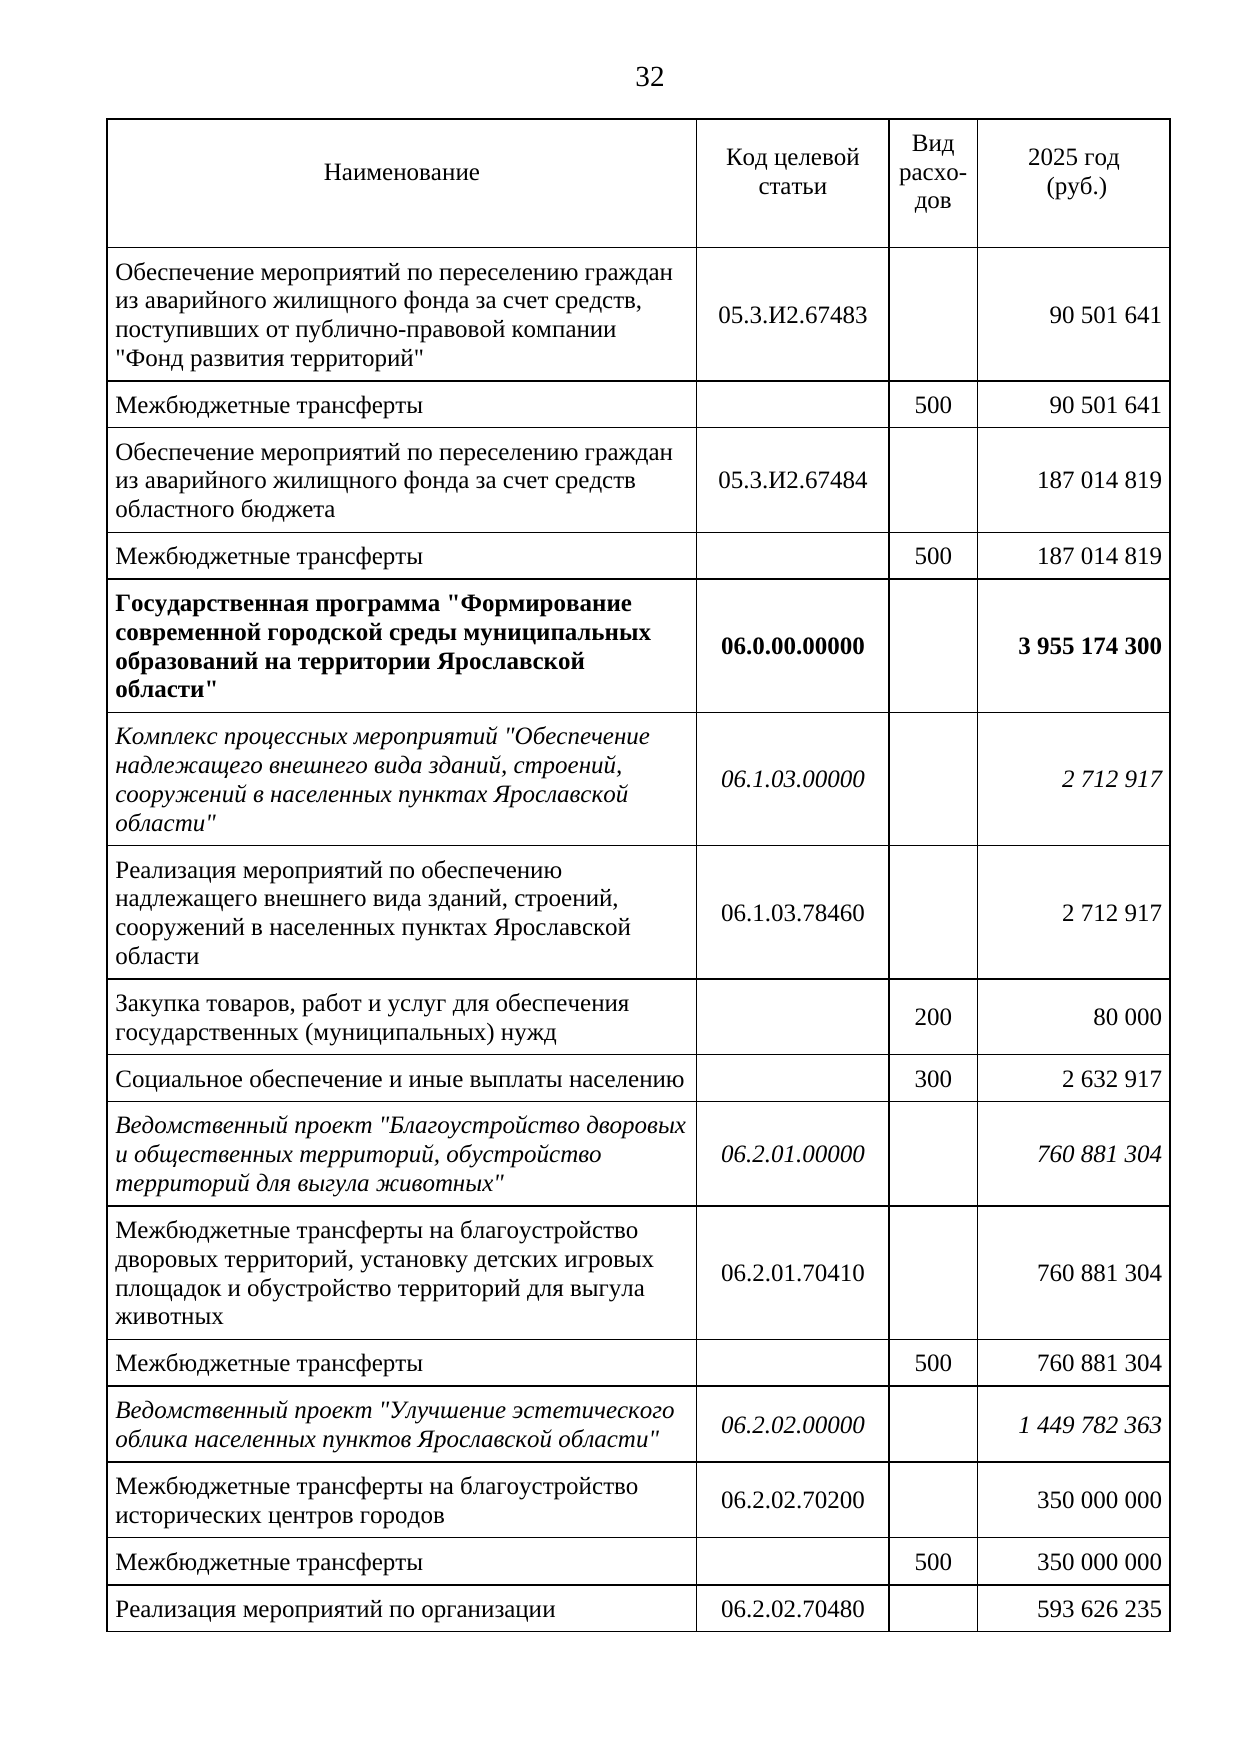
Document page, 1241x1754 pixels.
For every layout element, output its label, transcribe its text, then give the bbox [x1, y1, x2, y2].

table_cell 90 501 641 [978, 382, 1169, 427]
table_cell [890, 1586, 977, 1631]
table_cell 06.1.03.00000 [697, 713, 888, 845]
table_cell 06.2.01.70410 [697, 1207, 888, 1338]
table_cell Межбюджетные трансферты на благоустройство дворовых территорий, установку детских игровых площадок и обустройство территорий для выгула животных [108, 1207, 696, 1338]
table_cell 300 [890, 1055, 977, 1101]
table_cell 1 449 782 363 [978, 1387, 1169, 1461]
table_cell [890, 1207, 977, 1338]
table_cell Межбюджетные трансферты [108, 533, 696, 578]
table_cell [890, 580, 977, 712]
table_cell Государственная программа "Формирование современной городской среды муниципальных образований на территории Ярославской области" [108, 580, 696, 712]
table_cell 05.3.И2.67484 [697, 428, 888, 531]
table_cell [697, 533, 888, 578]
table_cell [890, 846, 977, 978]
table_cell 2 712 917 [978, 846, 1169, 978]
table_cell 187 014 819 [978, 428, 1169, 531]
table_cell 2 712 917 [978, 713, 1169, 845]
table_cell Ведомственный проект "Благоустройство дворовых и общественных территорий, обустройство территорий для выгула животных" [108, 1102, 696, 1205]
table_cell [697, 1538, 888, 1584]
table_cell Реализация мероприятий по обеспечению надлежащего внешнего вида зданий, строений, сооружений в населенных пунктах Ярославской области [108, 846, 696, 978]
table_cell [697, 980, 888, 1054]
table_cell 593 626 235 [978, 1586, 1169, 1631]
table_cell 500 [890, 1340, 977, 1385]
table_cell Ведомственный проект "Улучшение эстетического облика населенных пунктов Ярославской области" [108, 1387, 696, 1461]
table_cell [697, 1055, 888, 1101]
table_cell [890, 1463, 977, 1537]
table_cell Межбюджетные трансферты на благоустройство исторических центров городов [108, 1463, 696, 1537]
table_cell 06.2.02.70480 [697, 1586, 888, 1631]
table_cell 200 [890, 980, 977, 1054]
table_cell 500 [890, 533, 977, 578]
table_cell 80 000 [978, 980, 1169, 1054]
table_cell 06.2.02.00000 [697, 1387, 888, 1461]
table_cell 760 881 304 [978, 1207, 1169, 1338]
table_cell Межбюджетные трансферты [108, 382, 696, 427]
table_cell 500 [890, 382, 977, 427]
table_cell [890, 428, 977, 531]
table_cell 05.3.И2.67483 [697, 248, 888, 380]
table_header 2025 год (руб.) [978, 120, 1169, 247]
table_cell [890, 1102, 977, 1205]
table_cell Обеспечение мероприятий по переселению граждан из аварийного жилищного фонда за счет средств областного бюджета [108, 428, 696, 531]
table_cell 760 881 304 [978, 1102, 1169, 1205]
table_cell Обеспечение мероприятий по переселению граждан из аварийного жилищного фонда за счет средств, поступивших от публично-правовой компании "Фонд развития территорий" [108, 248, 696, 380]
table_cell Межбюджетные трансферты [108, 1340, 696, 1385]
table_header Код целевой статьи [697, 120, 888, 247]
table_cell 3 955 174 300 [978, 580, 1169, 712]
table_cell 90 501 641 [978, 248, 1169, 380]
table_cell 760 881 304 [978, 1340, 1169, 1385]
table_cell Закупка товаров, работ и услуг для обеспечения государственных (муниципальных) нужд [108, 980, 696, 1054]
table_cell 06.1.03.78460 [697, 846, 888, 978]
table_header Вид расхо-дов [890, 120, 977, 247]
table_cell [890, 248, 977, 380]
table_header Наименование [108, 120, 696, 247]
table_cell 350 000 000 [978, 1463, 1169, 1537]
table_cell 187 014 819 [978, 533, 1169, 578]
table_cell [697, 1340, 888, 1385]
table_cell Межбюджетные трансферты [108, 1538, 696, 1584]
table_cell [108, 1586, 696, 1631]
table_cell [890, 713, 977, 845]
table_cell 06.2.01.00000 [697, 1102, 888, 1205]
table_cell Социальное обеспечение и иные выплаты населению [108, 1055, 696, 1101]
table_cell 2 632 917 [978, 1055, 1169, 1101]
table_cell 350 000 000 [978, 1538, 1169, 1584]
table_cell [890, 1387, 977, 1461]
table_cell [697, 382, 888, 427]
table_cell Комплекс процессных мероприятий "Обеспечение надлежащего внешнего вида зданий, строений, сооружений в населенных пунктах Ярославской области" [108, 713, 696, 845]
table_cell 500 [890, 1538, 977, 1584]
table_cell 06.0.00.00000 [697, 580, 888, 712]
table_cell 06.2.02.70200 [697, 1463, 888, 1537]
